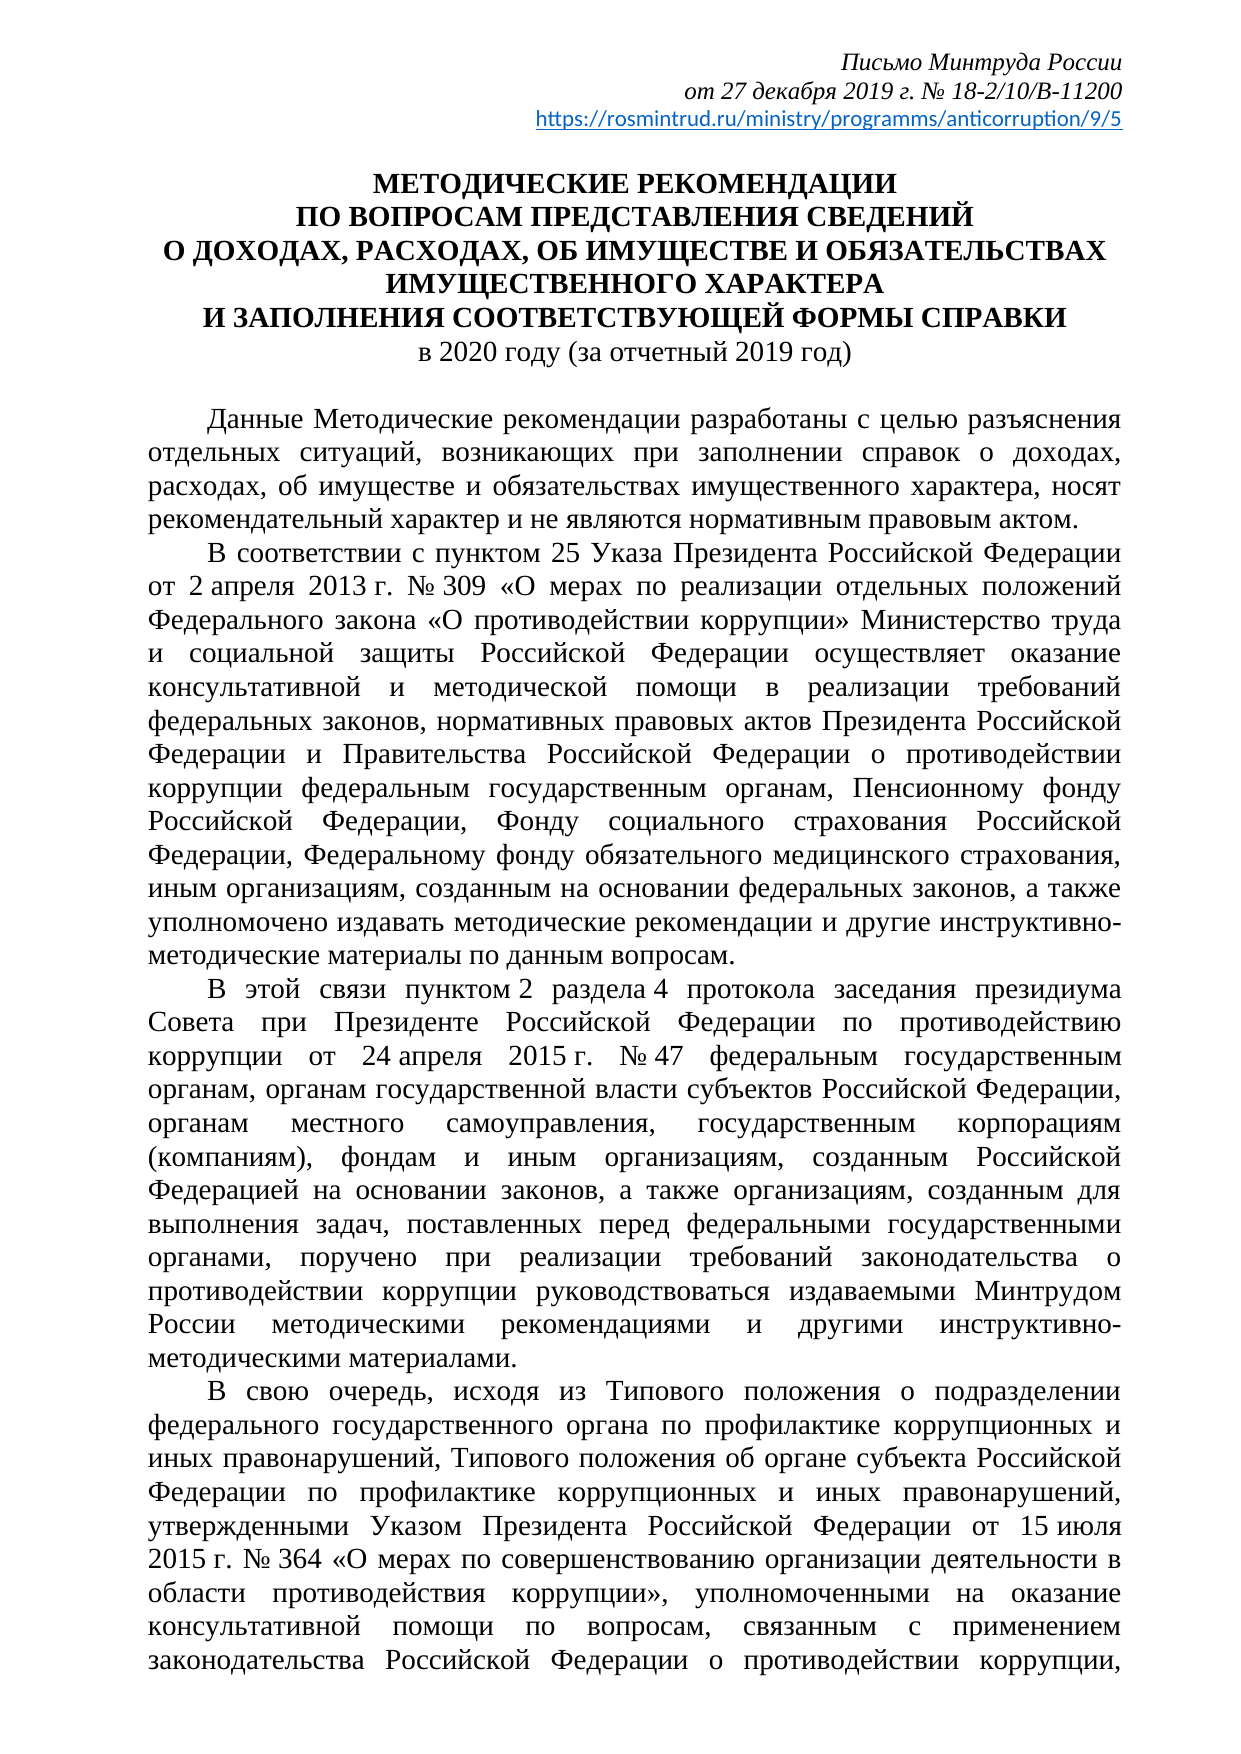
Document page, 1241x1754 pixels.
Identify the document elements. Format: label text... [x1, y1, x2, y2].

text В этой связи пунктом 2 раздела 4 протокола заседания президиума Совета при Президенте Российской Федерации по противодействию коррупции от 24 апреля 2015 г. № 47 федеральным государственным органам, органам государственной власти субъектов Российской Федерации, органам местного самоуправления, государственным корпорациям (компаниям), фондам и иным организациям, созданным Российской Федерацией на основании законов, а также организациям, созданным для выполнения задач, поставленных перед федеральными государственными органами, поручено при реализации требований законодательства о противодействии коррупции руководствоваться издаваемыми Минтрудом России методическими рекомендациями и другими инструктивно-методическими материалами. [148, 971, 1122, 1373]
text О ДОХОДАХ, РАСХОДАХ, ОБ ИМУЩЕСТВЕ И ОБЯЗАТЕЛЬСТВАХ ИМУЩЕСТВЕННОГО ХАРАКТЕРА [148, 233, 1122, 300]
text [148, 1373, 1122, 1675]
text https://rosmintrud.ru/ministry/programms/anticorruption/9/5 [148, 104, 1122, 132]
text И ЗАПОЛНЕНИЯ СООТВЕТСТВУЮЩЕЙ ФОРМЫ СПРАВКИ [148, 300, 1122, 334]
text МЕТОДИЧЕСКИЕ РЕКОМЕНДАЦИИ [148, 166, 1122, 199]
text ПО ВОПРОСАМ ПРЕДСТАВЛЕНИЯ СВЕДЕНИЙ [148, 199, 1122, 233]
text В соответствии с пунктом 25 Указа Президента Российской Федерации от 2 апреля 2013 г. № 309 «О мерах по реализации отдельных положений Федерального закона «О противодействии коррупции» Министерство труда и социальной защиты Российской Федерации осуществляет оказание консультативной и методической помощи в реализации требований федеральных законов, нормативных правовых актов Президента Российской Федерации и Правительства Российской Федерации о противодействии коррупции федеральным государственным органам, Пенсионному фонду Российской Федерации, Фонду социального страхования Российской Федерации, Федеральному фонду обязательного медицинского страхования, иным организациям, созданным на основании федеральных законов, а также уполномочено издавать методические рекомендации и другие инструктивно-методические материалы по данным вопросам. [148, 535, 1122, 971]
text в 2020 году (за отчетный 2019 год) [148, 334, 1122, 367]
text Данные Методические рекомендации разработаны с целью разъяснения отдельных ситуаций, возникающих при заполнении справок о доходах, расходах, об имуществе и обязательствах имущественного характера, носят рекомендательный характер и не являются нормативным правовым актом. [148, 401, 1122, 535]
text от 27 декабря 2019 г. № 18-2/10/В-11200 [148, 76, 1122, 104]
text Письмо Минтруда России [148, 47, 1122, 76]
